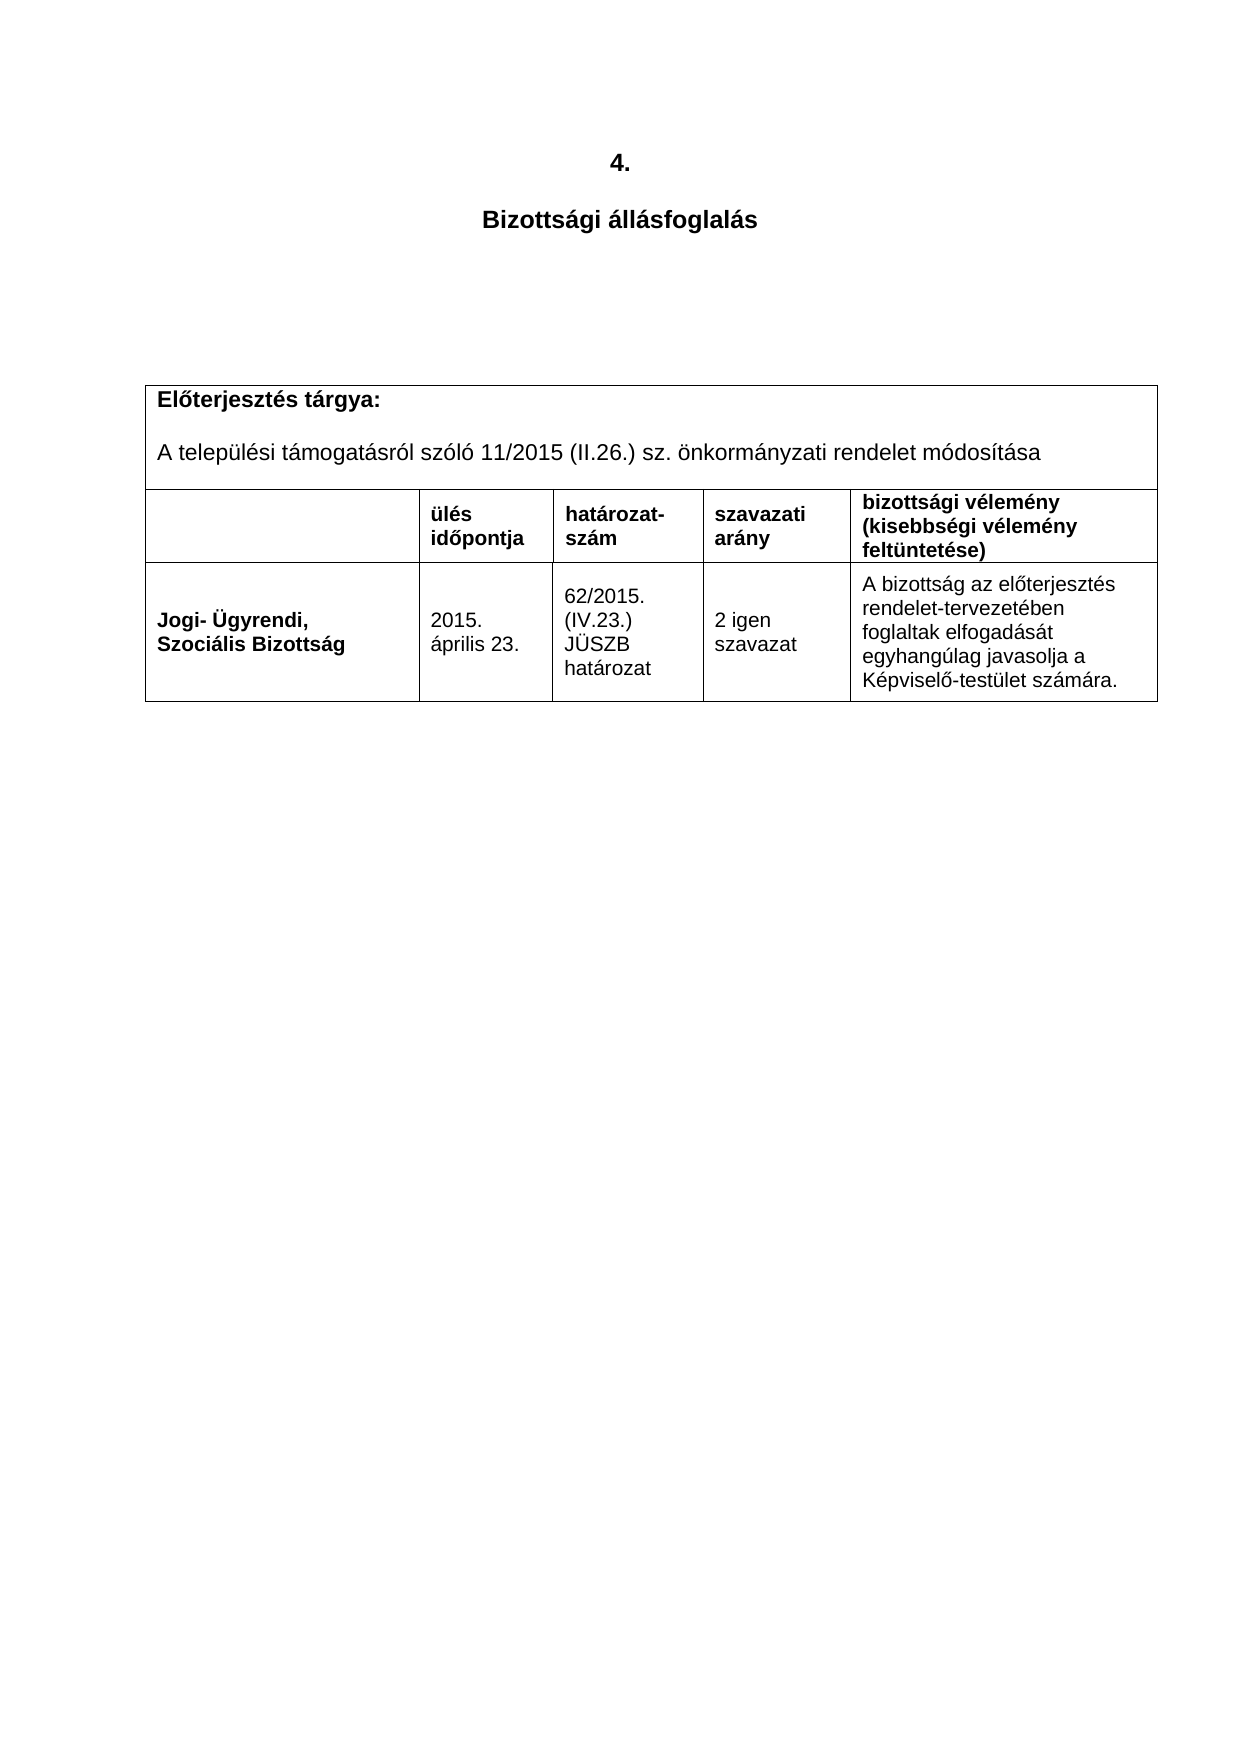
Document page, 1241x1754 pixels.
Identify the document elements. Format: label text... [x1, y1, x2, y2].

table_cell 2015. április 23. [420, 563, 552, 701]
table_cell Jogi- Ügyrendi, Szociális Bizottság [146, 563, 419, 701]
table_header Előterjesztés tárgya: A települési támogatásról szóló 11/2015 (II.26.) sz. önkormányzati rendelet módosítása [146, 386, 1157, 489]
table_cell [146, 490, 419, 562]
table_cell szavazati arány [704, 490, 850, 562]
table_cell határozat-szám [554, 490, 703, 562]
table_cell 2 igen szavazat [704, 563, 850, 701]
table_cell A bizottság az előterjesztés rendelet-tervezetében foglaltak elfogadását egyhangúlag javasolja a Képviselő-testület számára. [851, 563, 1157, 701]
table_cell bizottsági vélemény (kisebbségi vélemény feltüntetése) [851, 490, 1157, 562]
text Bizottsági állásfoglalás [148, 205, 1093, 234]
table_cell 62/2015. (IV.23.) JÜSZB határozat [553, 563, 703, 701]
text 4. [148, 148, 1093, 176]
table_cell ülés időpontja [420, 490, 553, 562]
